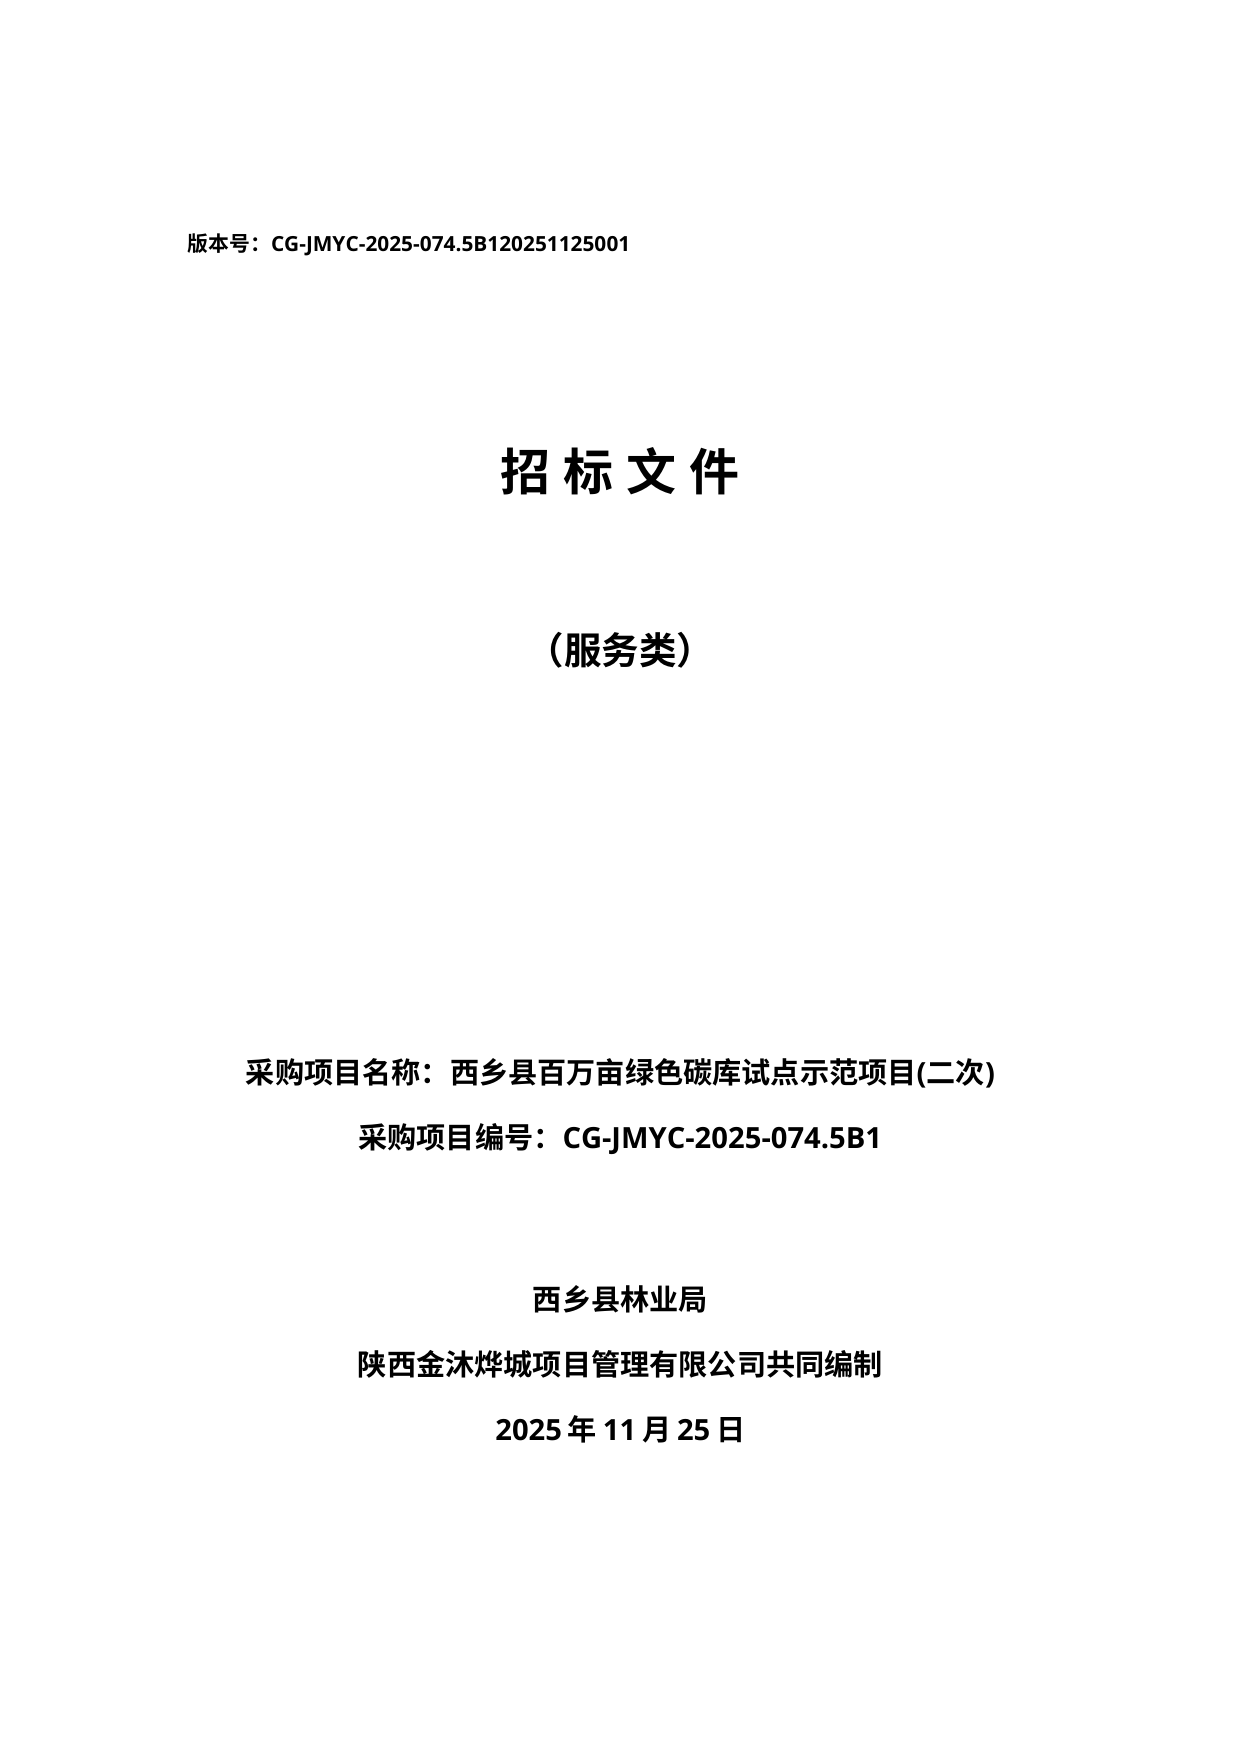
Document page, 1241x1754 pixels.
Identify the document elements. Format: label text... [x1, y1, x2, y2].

text 版本号：CG-JMYC-2025-074.5B120251125001 [187, 227, 1053, 422]
text 招 标 文 件 [187, 422, 1053, 617]
text 采购项目名称：西乡县百万亩绿色碳库试点示范项目(二次) [187, 1039, 1053, 1104]
text 采购项目编号：CG-JMYC-2025-074.5B1 [187, 1104, 1053, 1267]
text 2025年11月25日 [187, 1397, 1053, 1462]
text 西乡县林业局 [187, 1267, 1053, 1332]
text （服务类） [187, 617, 1053, 1039]
text 陕西金沐烨城项目管理有限公司共同编制 [187, 1332, 1053, 1397]
